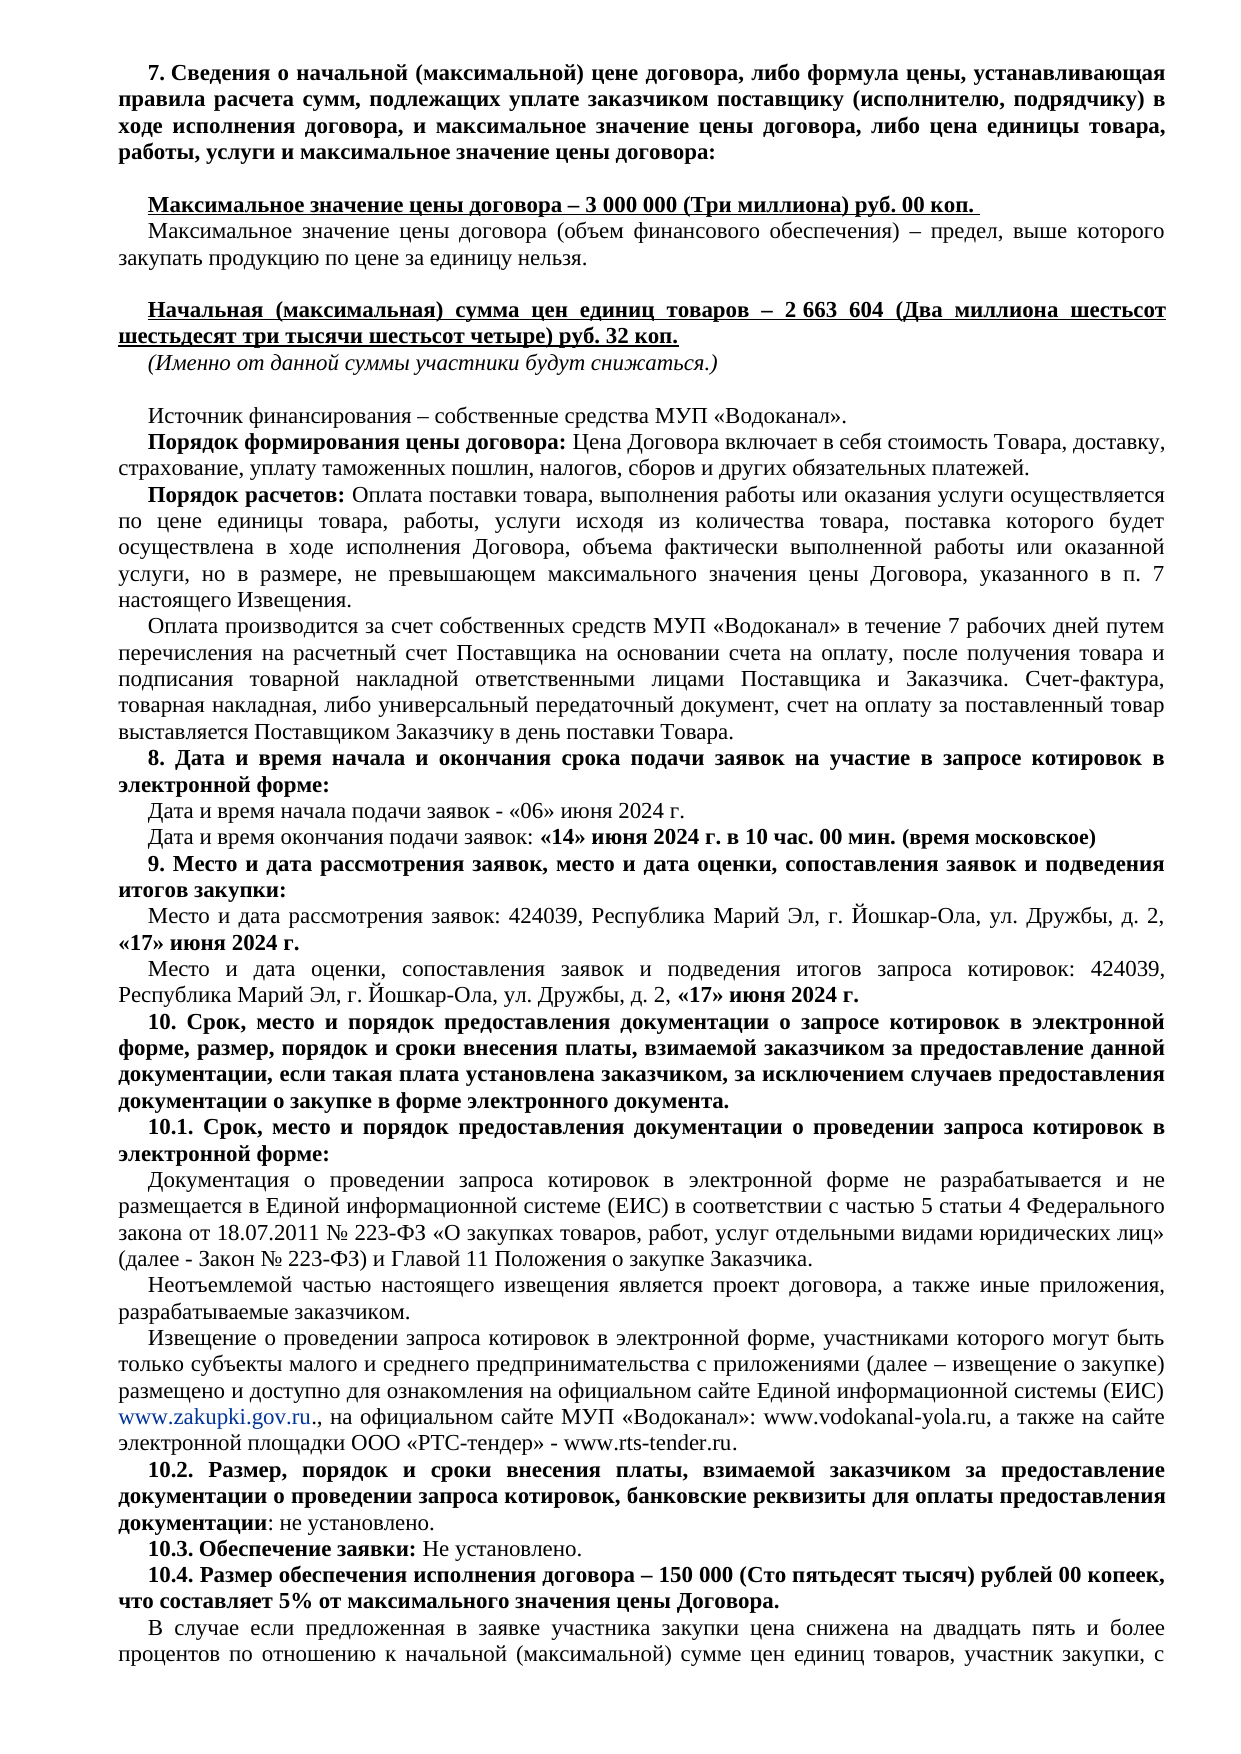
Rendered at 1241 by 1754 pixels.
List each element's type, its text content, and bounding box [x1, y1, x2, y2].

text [118, 1614, 1167, 1667]
text Максимальное значение цены договора (объем финансового обеспечения) – предел, выше которого закупать продукцию по цене за единицу нельзя. [118, 217, 1167, 270]
text Начальная (максимальная) сумма цен единиц товаров – 2 663 604 (Два миллиона шестьсот шестьдесят три тысячи шестьсот четыре) руб. 32 коп. [118, 296, 1167, 349]
text 10.2. Размер, порядок и сроки внесения платы, взимаемой заказчиком за предоставление документации о проведении запроса котировок, банковские реквизиты для оплаты предоставления документации: не установлено. [118, 1456, 1167, 1535]
text 10.1. Срок, место и порядок предоставления документации о проведении запроса котировок в электронной форме: [118, 1113, 1167, 1166]
text Место и дата рассмотрения заявок: 424039, Республика Марий Эл, г. Йошкар-Ола, ул. Дружбы, д. 2, «17» июня 2024 г. [118, 902, 1167, 955]
text (Именно от данной суммы участники будут снижаться.) [118, 349, 1167, 375]
text Порядок расчетов: Оплата поставки товара, выполнения работы или оказания услуги осуществляется по цене единицы товара, работы, услуги исходя из количества товара, поставка которого будет осуществлена в ходе исполнения Договора, объема фактически выполненной работы или оказанной услуги, но в размере, не превышающем максимального значения цены Договора, указанного в п. 7 настоящего Извещения. [118, 481, 1167, 612]
text Место и дата оценки, сопоставления заявок и подведения итогов запроса котировок: 424039, Республика Марий Эл, г. Йошкар-Ола, ул. Дружбы, д. 2, «17» июня 2024 г. [118, 955, 1167, 1008]
text Дата и время окончания подачи заявок: «14» июня 2024 г. в 10 час. 00 мин. (время московское) [118, 823, 1167, 850]
text Документация о проведении запроса котировок в электронной форме не разрабатывается и не размещается в Единой информационной системе (ЕИС) в соответствии с частью 5 статьи 4 Федерального закона от 18.07.2011 № 223-ФЗ «О закупках товаров, работ, услуг отдельными видами юридических лиц» (далее - Закон № 223-ФЗ) и Главой 11 Положения о закупке Заказчика. [118, 1166, 1167, 1271]
text 7. Сведения о начальной (максимальной) цене договора, либо формула цены, устанавливающая правила расчета сумм, подлежащих уплате заказчиком поставщику (исполнителю, подрядчику) в ходе исполнения договора, и максимальное значение цены договора, либо цена единицы товара, работы, услуги и максимальное значение цены договора: [118, 59, 1167, 164]
text 9. Место и дата рассмотрения заявок, место и дата оценки, сопоставления заявок и подведения итогов закупки: [118, 850, 1167, 902]
text Неотъемлемой частью настоящего извещения является проект договора, а также иные приложения, разрабатываемые заказчиком. [118, 1271, 1167, 1324]
text Извещение о проведении запроса котировок в электронной форме, участниками которого могут быть только субъекты малого и среднего предпринимательства с приложениями (далее – извещение о закупке) размещено и доступно для ознакомления на официальном сайте Единой информационной системы (ЕИС) www.zakupki.gov.ru., на официальном сайте МУП «Водоканал»: www.vodokanal-yola.ru, а также на сайте электронной площадки ООО «РТС-тендер» - www.rts-tender.ru. [118, 1324, 1167, 1456]
text 10. Срок, место и порядок предоставления документации о запросе котировок в электронной форме, размер, порядок и сроки внесения платы, взимаемой заказчиком за предоставление данной документации, если такая плата установлена заказчиком, за исключением случаев предоставления документации о закупке в форме электронного документа. [118, 1008, 1167, 1113]
text Оплата производится за счет собственных средств МУП «Водоканал» в течение 7 рабочих дней путем перечисления на расчетный счет Поставщика на основании счета на оплату, после получения товара и подписания товарной накладной ответственными лицами Поставщика и Заказчика. Счет-фактура, товарная накладная, либо универсальный передаточный документ, счет на оплату за поставленный товар выставляется Поставщиком Заказчику в день поставки Товара. [118, 612, 1167, 744]
text 10.4. Размер обеспечения исполнения договора – 150 000 (Сто пятьдесят тысяч) рублей 00 копеек, что составляет 5% от максимального значения цены Договора. [118, 1561, 1167, 1614]
text Максимальное значение цены договора – 3 000 000 (Три миллиона) руб. 00 коп. [118, 191, 1167, 217]
text Порядок формирования цены договора: Цена Договора включает в себя стоимость Товара, доставку, страхование, уплату таможенных пошлин, налогов, сборов и других обязательных платежей. [118, 428, 1167, 481]
text 10.3. Обеспечение заявки: Не установлено. [118, 1535, 1167, 1561]
text Источник финансирования – собственные средства МУП «Водоканал». [118, 402, 1167, 428]
text Дата и время начала подачи заявок - «06» июня 2024 г. [118, 797, 1167, 823]
text 8. Дата и время начала и окончания срока подачи заявок на участие в запросе котировок в электронной форме: [118, 744, 1167, 797]
